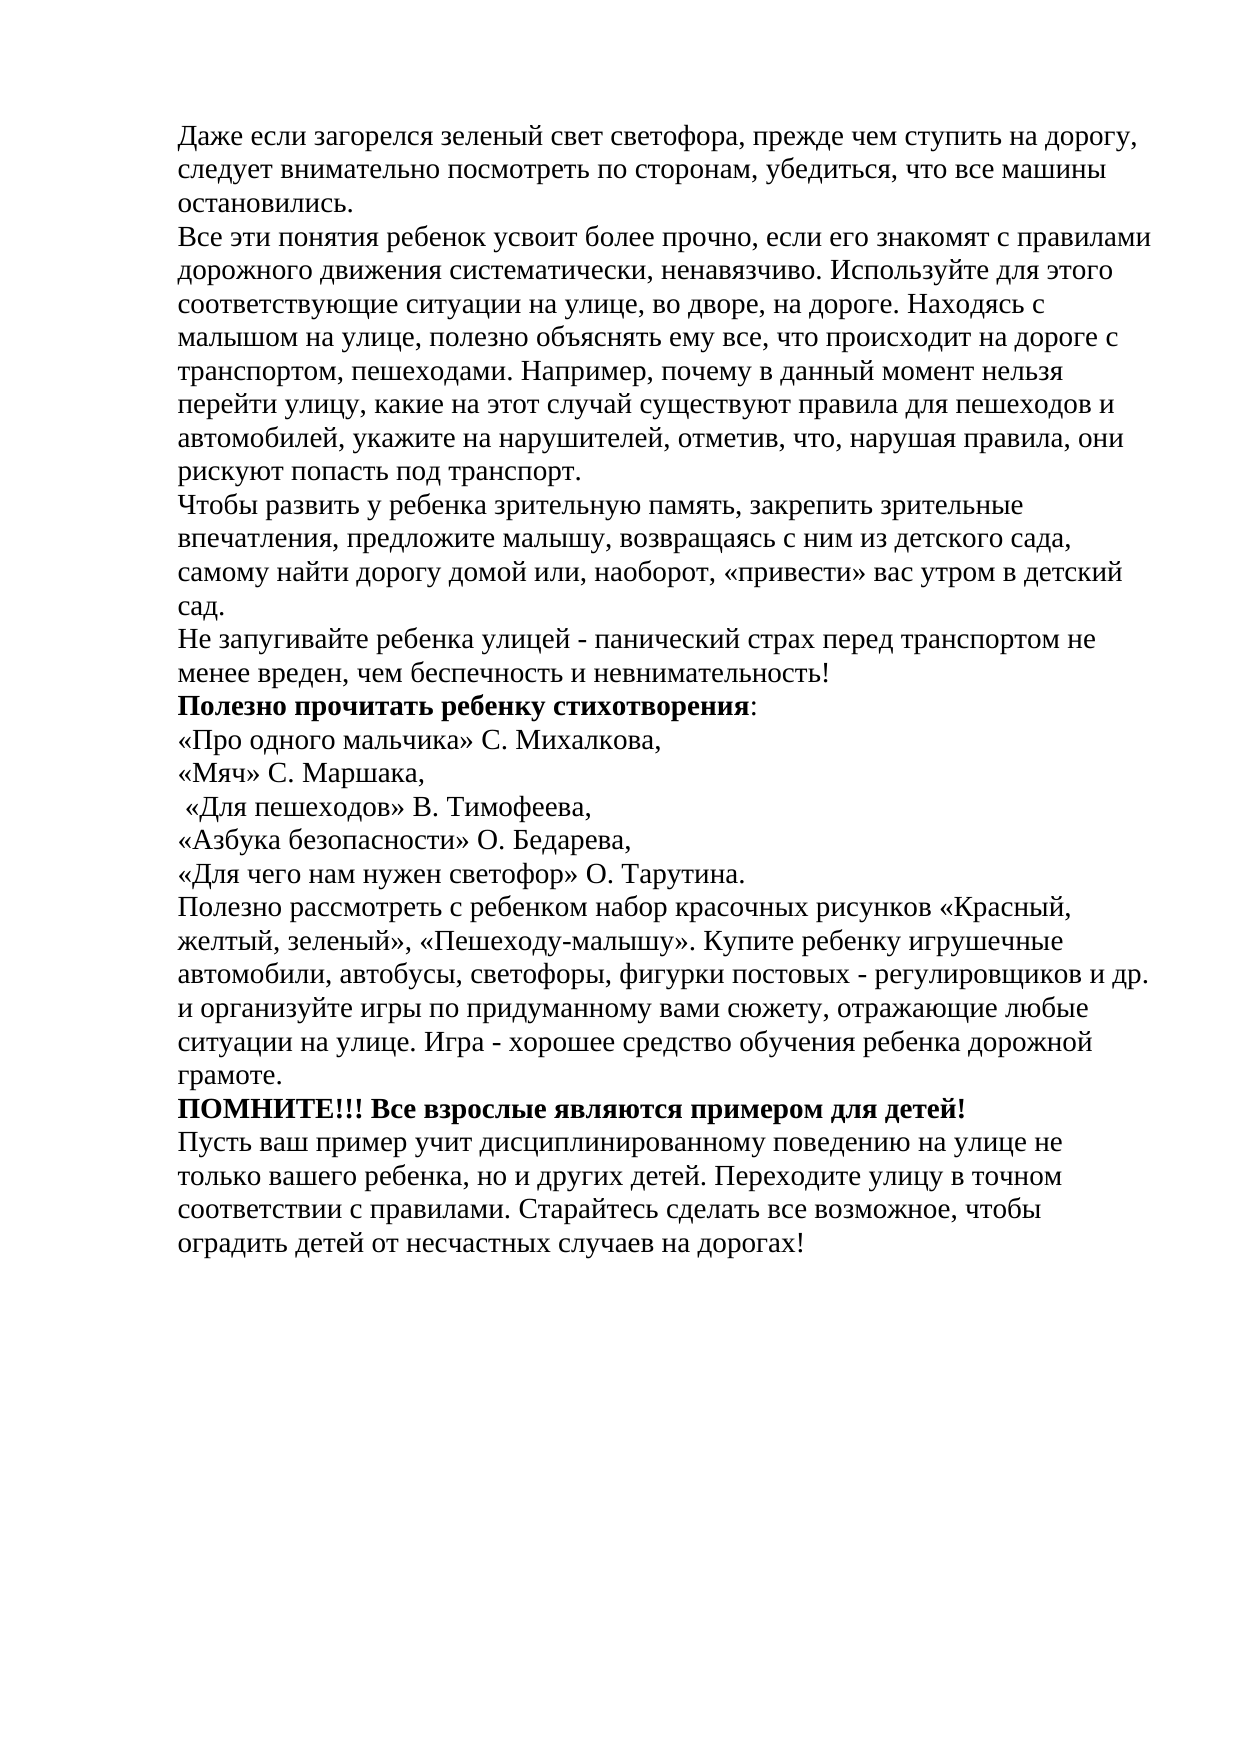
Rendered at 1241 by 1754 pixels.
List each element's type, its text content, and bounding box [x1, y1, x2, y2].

text «Про одного мальчика» С. Михалкова, [177, 722, 1152, 755]
text «Для пешеходов» В. Тимофеева, [177, 789, 1152, 822]
text ПОМНИТЕ!!! Все взрослые являются примером для детей! [177, 1091, 1152, 1124]
text «Азбука безопасности» О. Бедарева, [177, 822, 1152, 856]
text «Для чего нам нужен светофор» О. Тарутина. [177, 856, 1152, 889]
text Полезно прочитать ребенку стихотворения: [177, 688, 1152, 722]
text Чтобы развить у ребенка зрительную память, закрепить зрительные впечатления, предложите малышу, возвращаясь с ним из детского сада, самому найти дорогу домой или, наоборот, «привести» вас утром в детский сад. [177, 487, 1152, 621]
text «Мяч» С. Маршака, [177, 755, 1152, 789]
text Не запугивайте ребенка улицей - панический страх перед транспортом не менее вреден, чем беспечность и невнимательность! [177, 621, 1152, 688]
text Пусть ваш пример учит дисциплинированному поведению на улице не только вашего ребенка, но и других детей. Переходите улицу в точном соответствии с правилами. Старайтесь сделать все возможное, чтобы оградить детей от несчастных случаев на дорогах! [177, 1124, 1152, 1258]
text Даже если загорелся зеленый свет светофора, прежде чем ступить на дорогу, следует внимательно посмотреть по сторонам, убедиться, что все машины остановились. [177, 118, 1152, 219]
text Полезно рассмотреть с ребенком набор красочных рисунков «Красный, желтый, зеленый», «Пешеходу-малышу». Купите ребенку игрушечные автомобили, автобусы, светофоры, фигурки постовых - регулировщиков и др. и организуйте игры по придуманному вами сюжету, отражающие любые ситуации на улице. Игра - хорошее средство обучения ребенка дорожной грамоте. [177, 889, 1152, 1091]
text Все эти понятия ребенок усвоит более прочно, если его знакомят с правилами дорожного движения систематически, ненавязчиво. Используйте для этого соответствующие ситуации на улице, во дворе, на дороге. Находясь с малышом на улице, полезно объяснять ему все, что происходит на дороге с транспортом, пешеходами. Например, почему в данный момент нельзя перейти улицу, какие на этот случай существуют правила для пешеходов и автомобилей, укажите на нарушителей, отметив, что, нарушая правила, они рискуют попасть под транспорт. [177, 219, 1152, 487]
